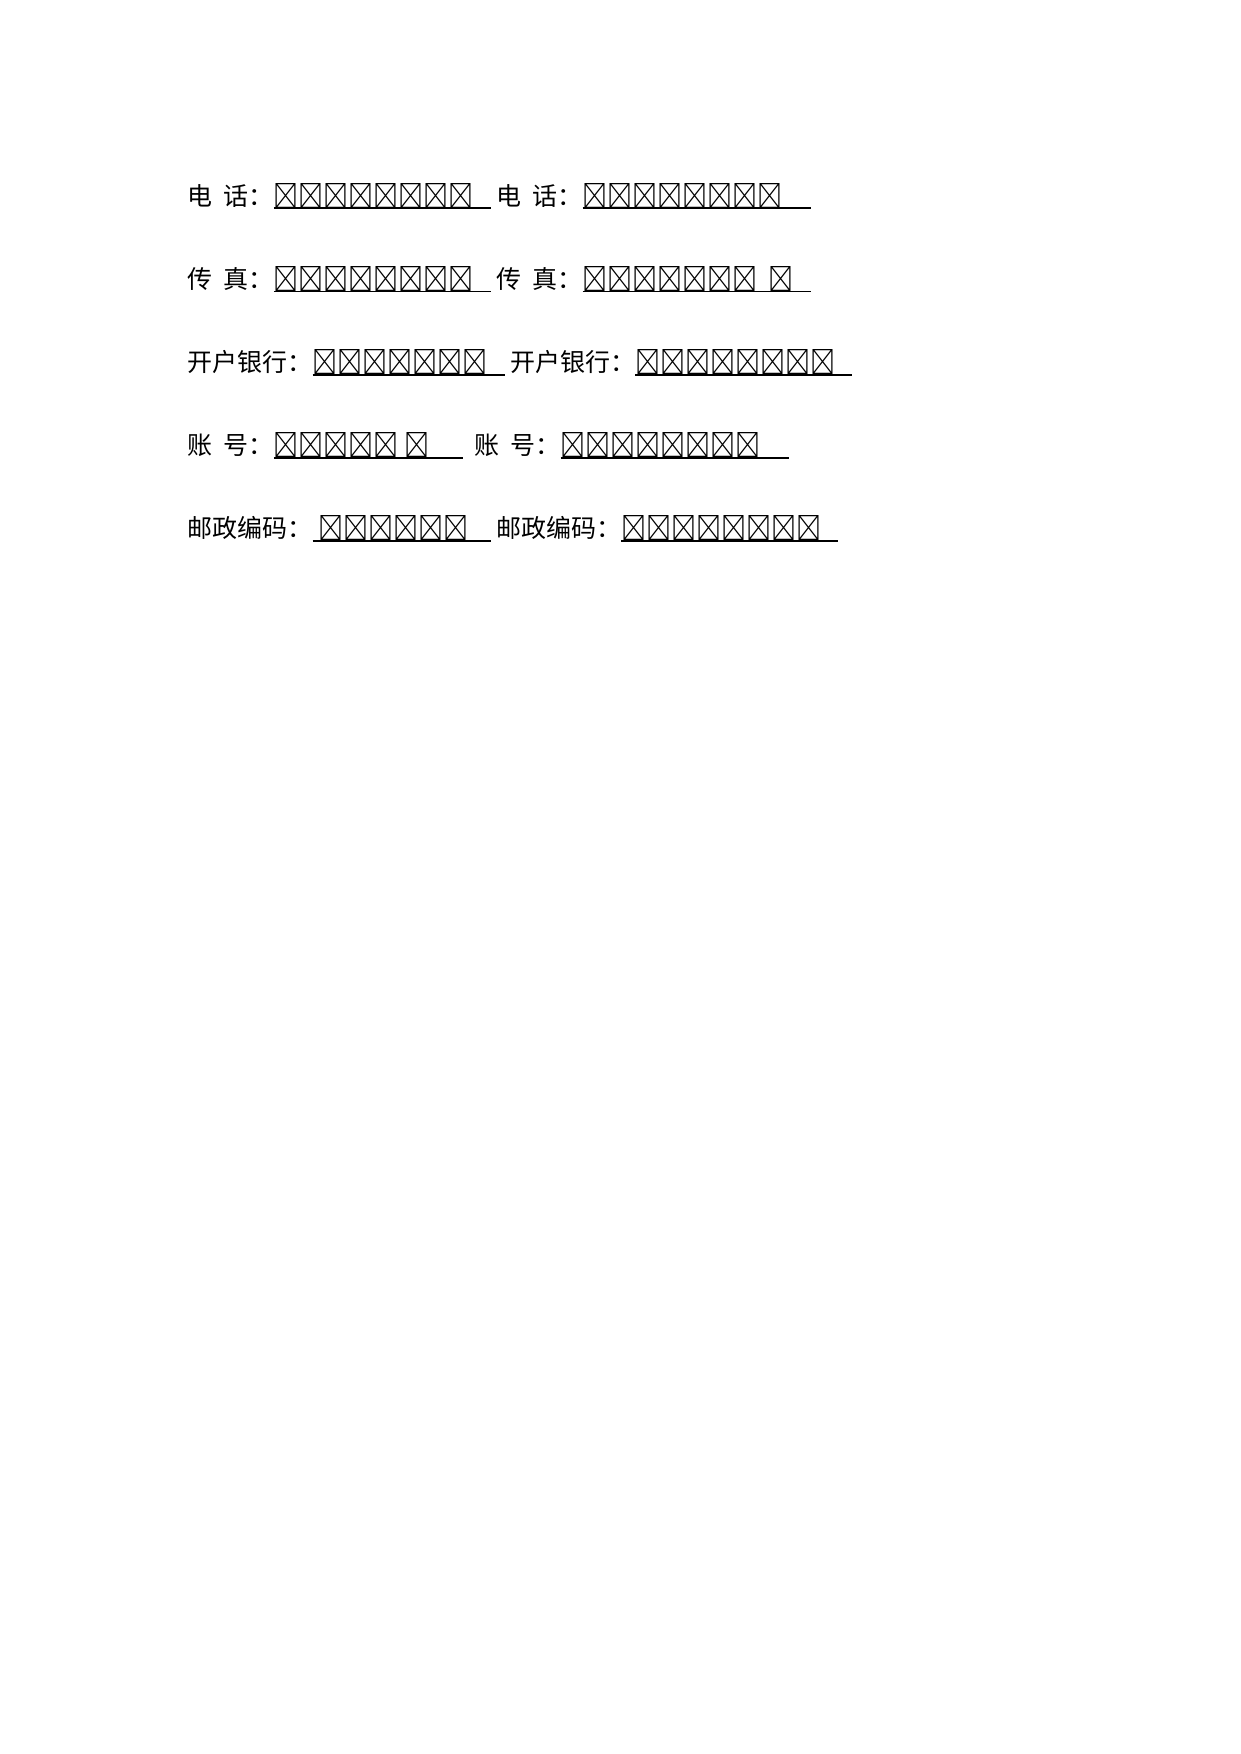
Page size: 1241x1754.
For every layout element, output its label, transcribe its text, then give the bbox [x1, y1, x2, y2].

text 开户银行： 开户银行： [187, 328, 1053, 393]
text 邮政编码：  邮政编码： [187, 494, 1053, 559]
text 电 话： 电 话： [187, 162, 1053, 227]
text 传 真： 传 真：  [187, 245, 1053, 310]
text 账 号：  账 号： [187, 411, 1053, 476]
